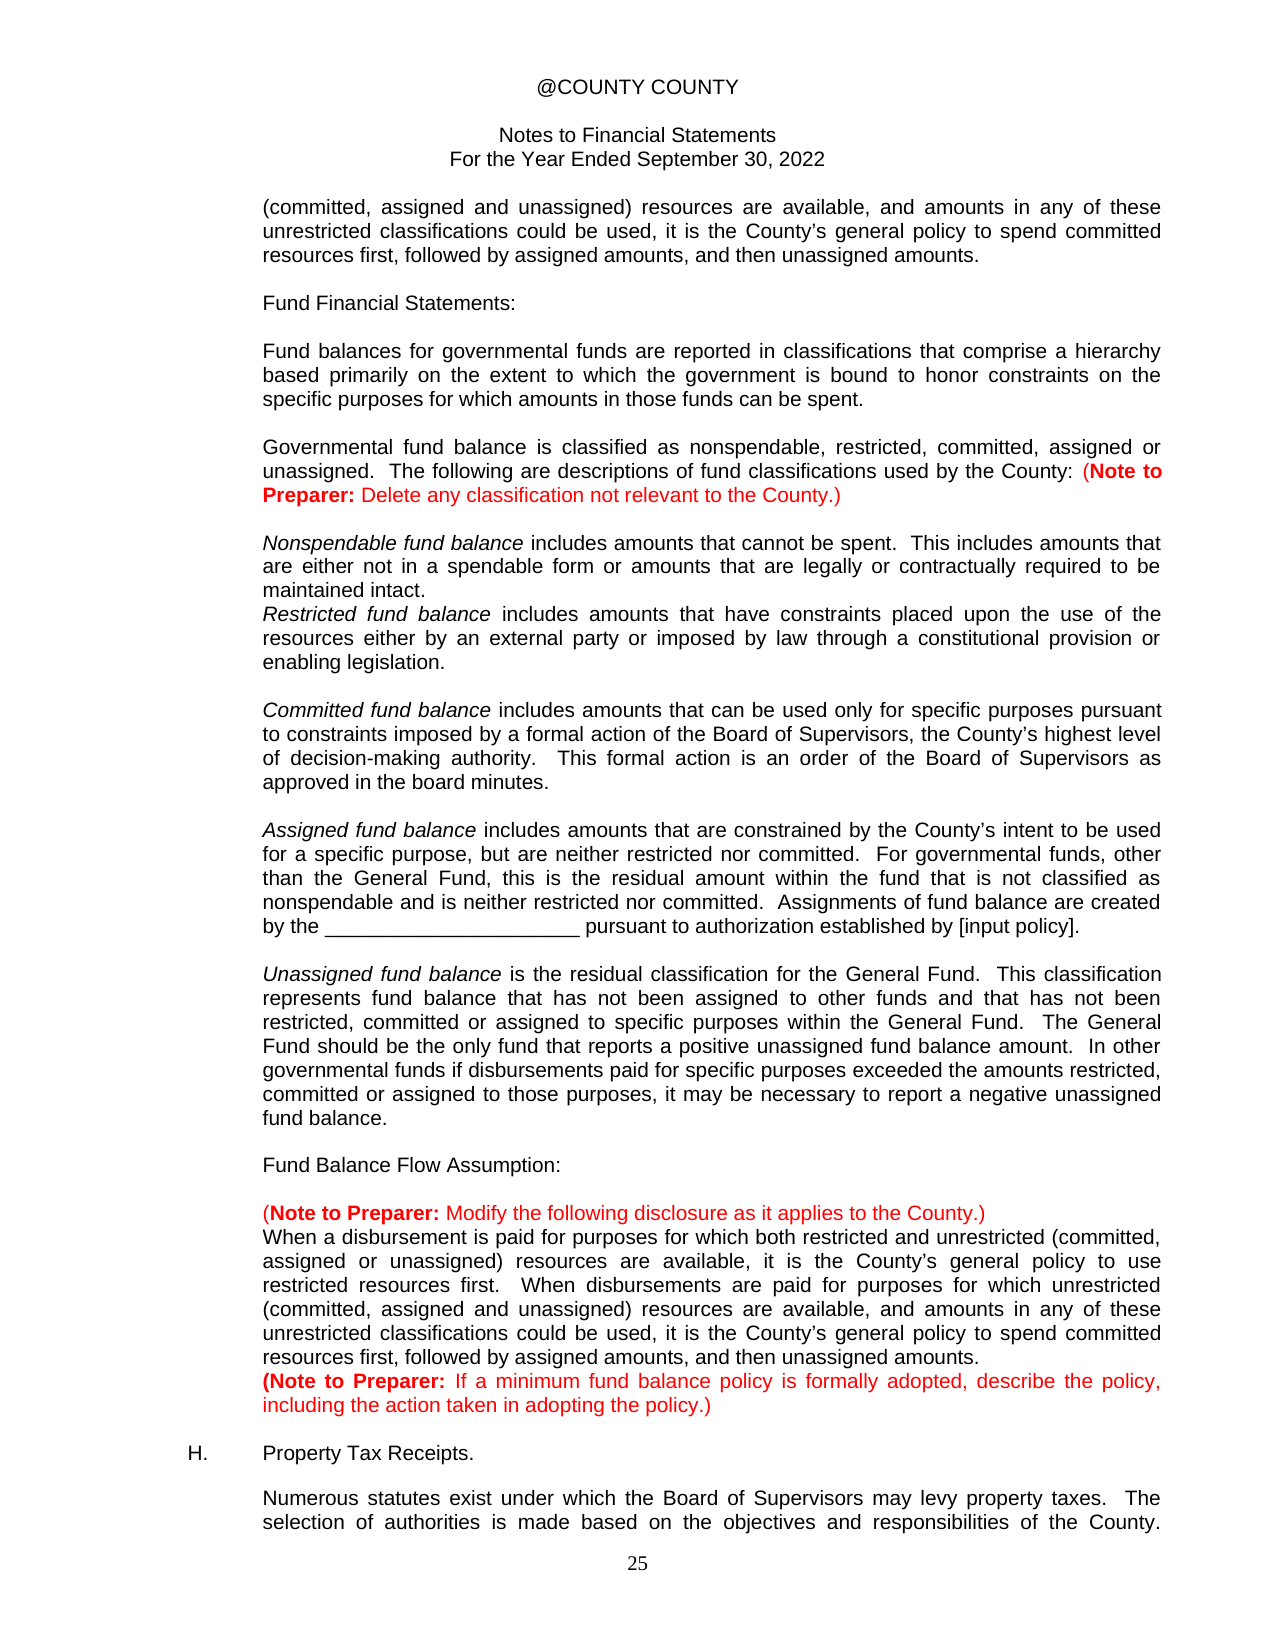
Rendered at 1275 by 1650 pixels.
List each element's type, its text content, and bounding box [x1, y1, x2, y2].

text Fund Balance Flow Assumption: [262, 1153, 1162, 1177]
list Property Tax Receipts. [187, 1441, 1162, 1465]
text (Note to Preparer: If a minimum fund balance policy is formally adopted, describe the policy, including the action taken in adopting the policy.) [262, 1369, 1162, 1417]
text Restricted fund balance includes amounts that have constraints placed upon the use of the resources either by an external party or imposed by law through a constitutional provision or enabling legislation. [262, 602, 1162, 674]
text Assigned fund balance includes amounts that are constrained by the County’s intent to be used for a specific purpose, but are neither restricted nor committed. For governmental funds, other than the General Fund, this is the residual amount within the fund that is not classified as nonspendable and is neither restricted nor committed. Assignments of fund balance are created by the ______________________ pursuant to authorization established by [input policy]. [262, 818, 1162, 938]
text Nonspendable fund balance includes amounts that cannot be spent. This includes amounts that are either not in a spendable form or amounts that are legally or contractually required to be maintained intact. [262, 530, 1162, 602]
text (Note to Preparer: Modify the following disclosure as it applies to the County.) [112, 1201, 1162, 1225]
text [262, 1486, 1162, 1533]
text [262, 195, 1162, 267]
text Fund Financial Statements: [262, 291, 1162, 315]
text Unassigned fund balance is the residual classification for the General Fund. This classification represents fund balance that has not been assigned to other funds and that has not been restricted, committed or assigned to specific purposes within the General Fund. The General Fund should be the only fund that reports a positive unassigned fund balance amount. In other governmental funds if disbursements paid for specific purposes exceeded the amounts restricted, committed or assigned to those purposes, it may be necessary to report a negative unassigned fund balance. [262, 962, 1162, 1129]
text Committed fund balance includes amounts that can be used only for specific purposes pursuant to constraints imposed by a formal action of the Board of Supervisors, the County’s highest level of decision-making authority. This formal action is an order of the Board of Supervisors as approved in the board minutes. [262, 698, 1162, 794]
text Fund balances for governmental funds are reported in classifications that comprise a hierarchy based primarily on the extent to which the government is bound to honor constraints on the specific purposes for which amounts in those funds can be spent. [262, 339, 1162, 411]
text Governmental fund balance is classified as nonspendable, restricted, committed, assigned or unassigned. The following are descriptions of fund classifications used by the County: (Note to Preparer: Delete any classification not relevant to the County.) [262, 434, 1162, 506]
